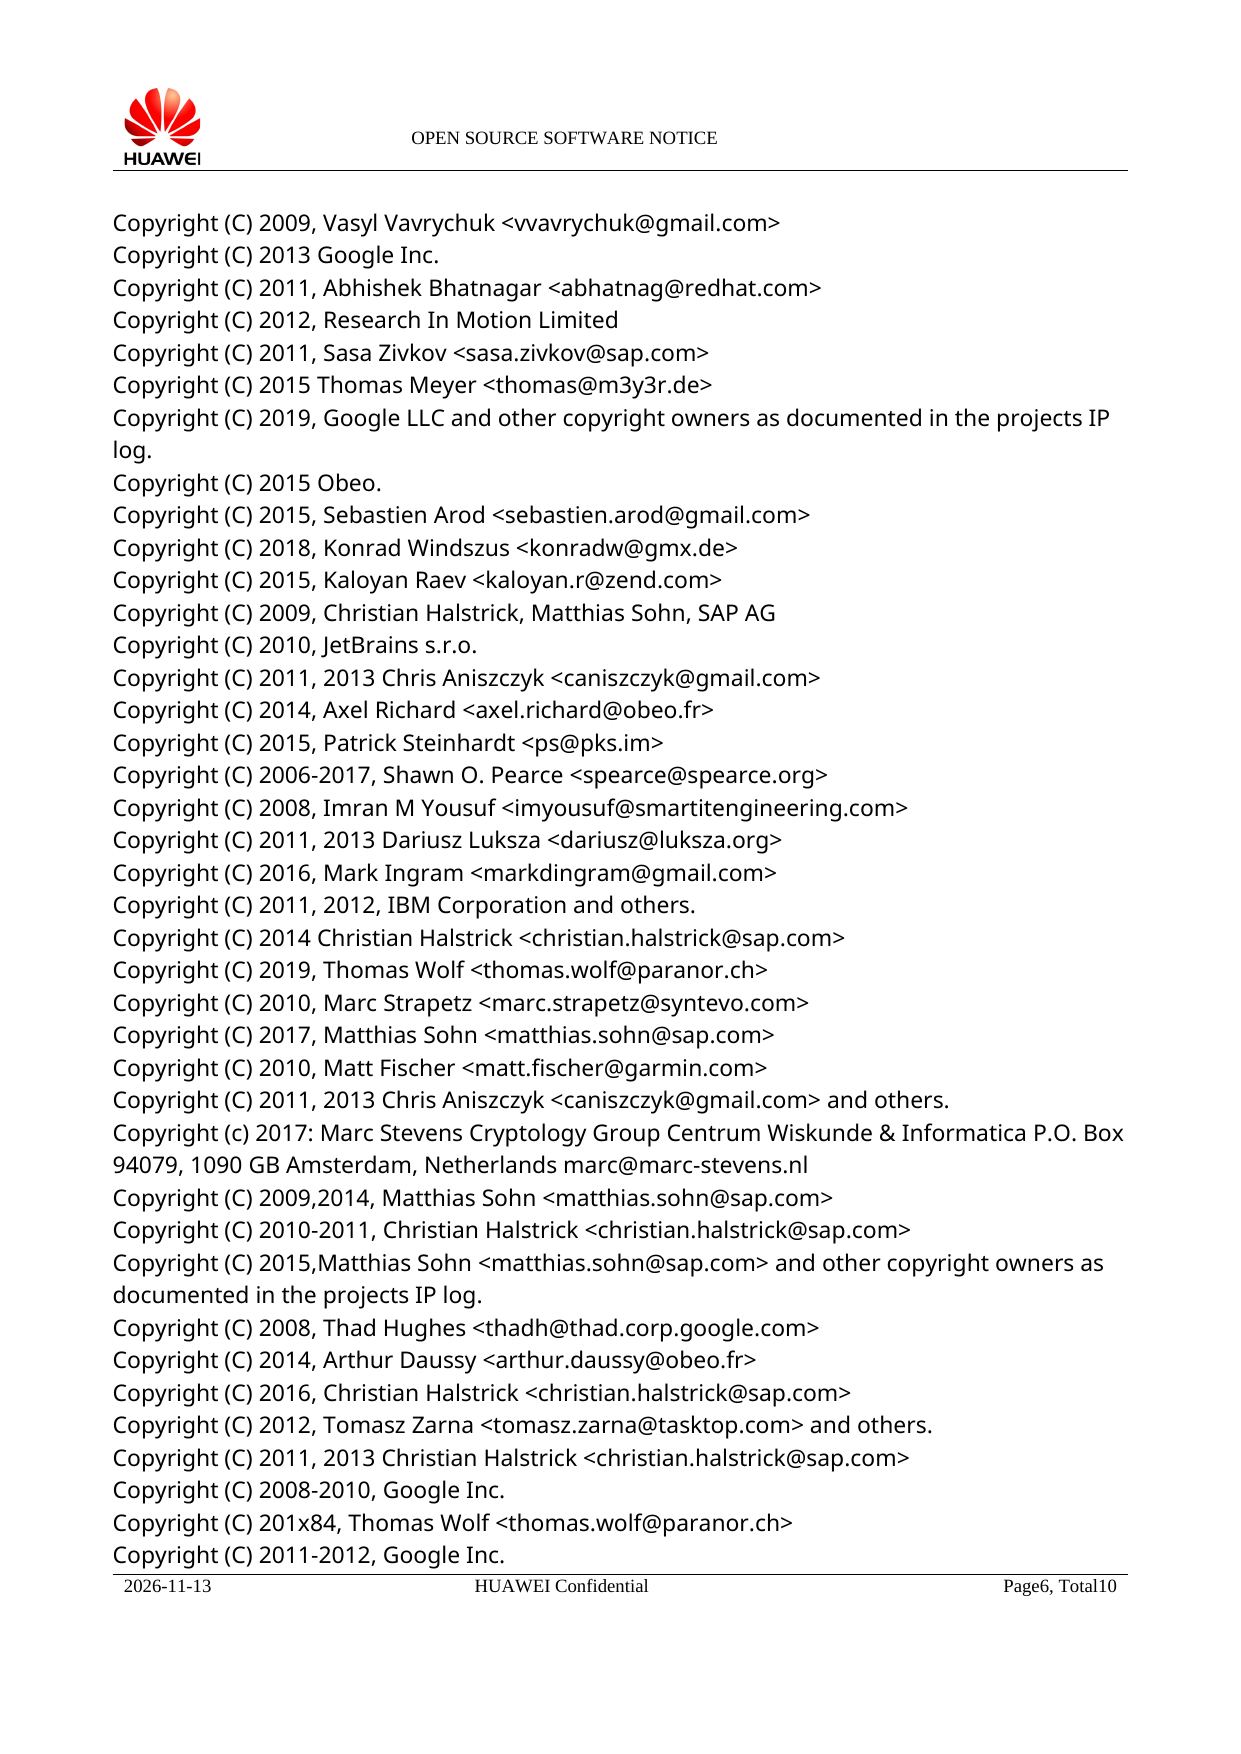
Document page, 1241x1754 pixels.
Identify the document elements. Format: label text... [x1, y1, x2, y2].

picture [124, 88, 201, 165]
